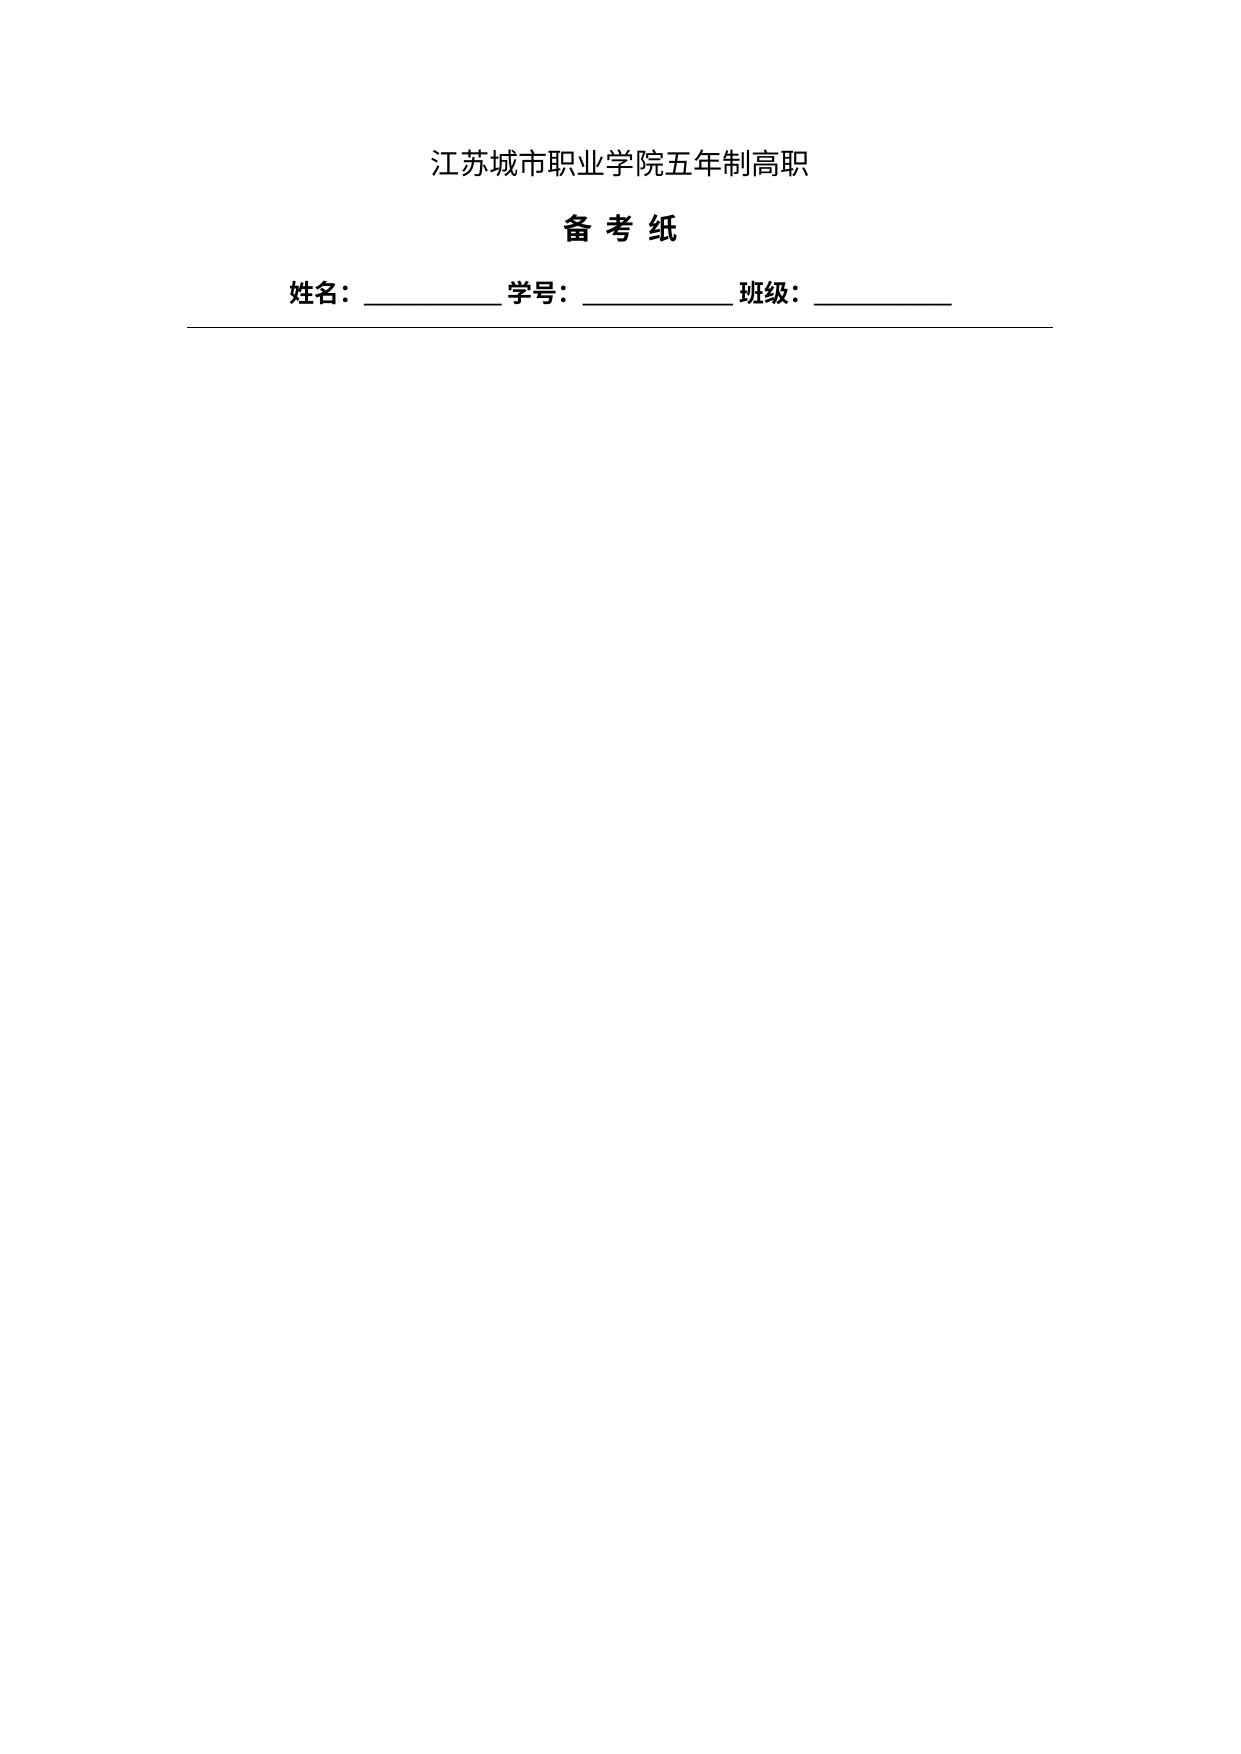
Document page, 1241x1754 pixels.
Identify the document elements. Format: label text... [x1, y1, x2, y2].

text 姓名：___________ 学号：____________ 班级：___________ [187, 259, 1053, 327]
text 江苏城市职业学院五年制高职 [187, 129, 1053, 194]
text 备 考 纸 [187, 194, 1053, 259]
